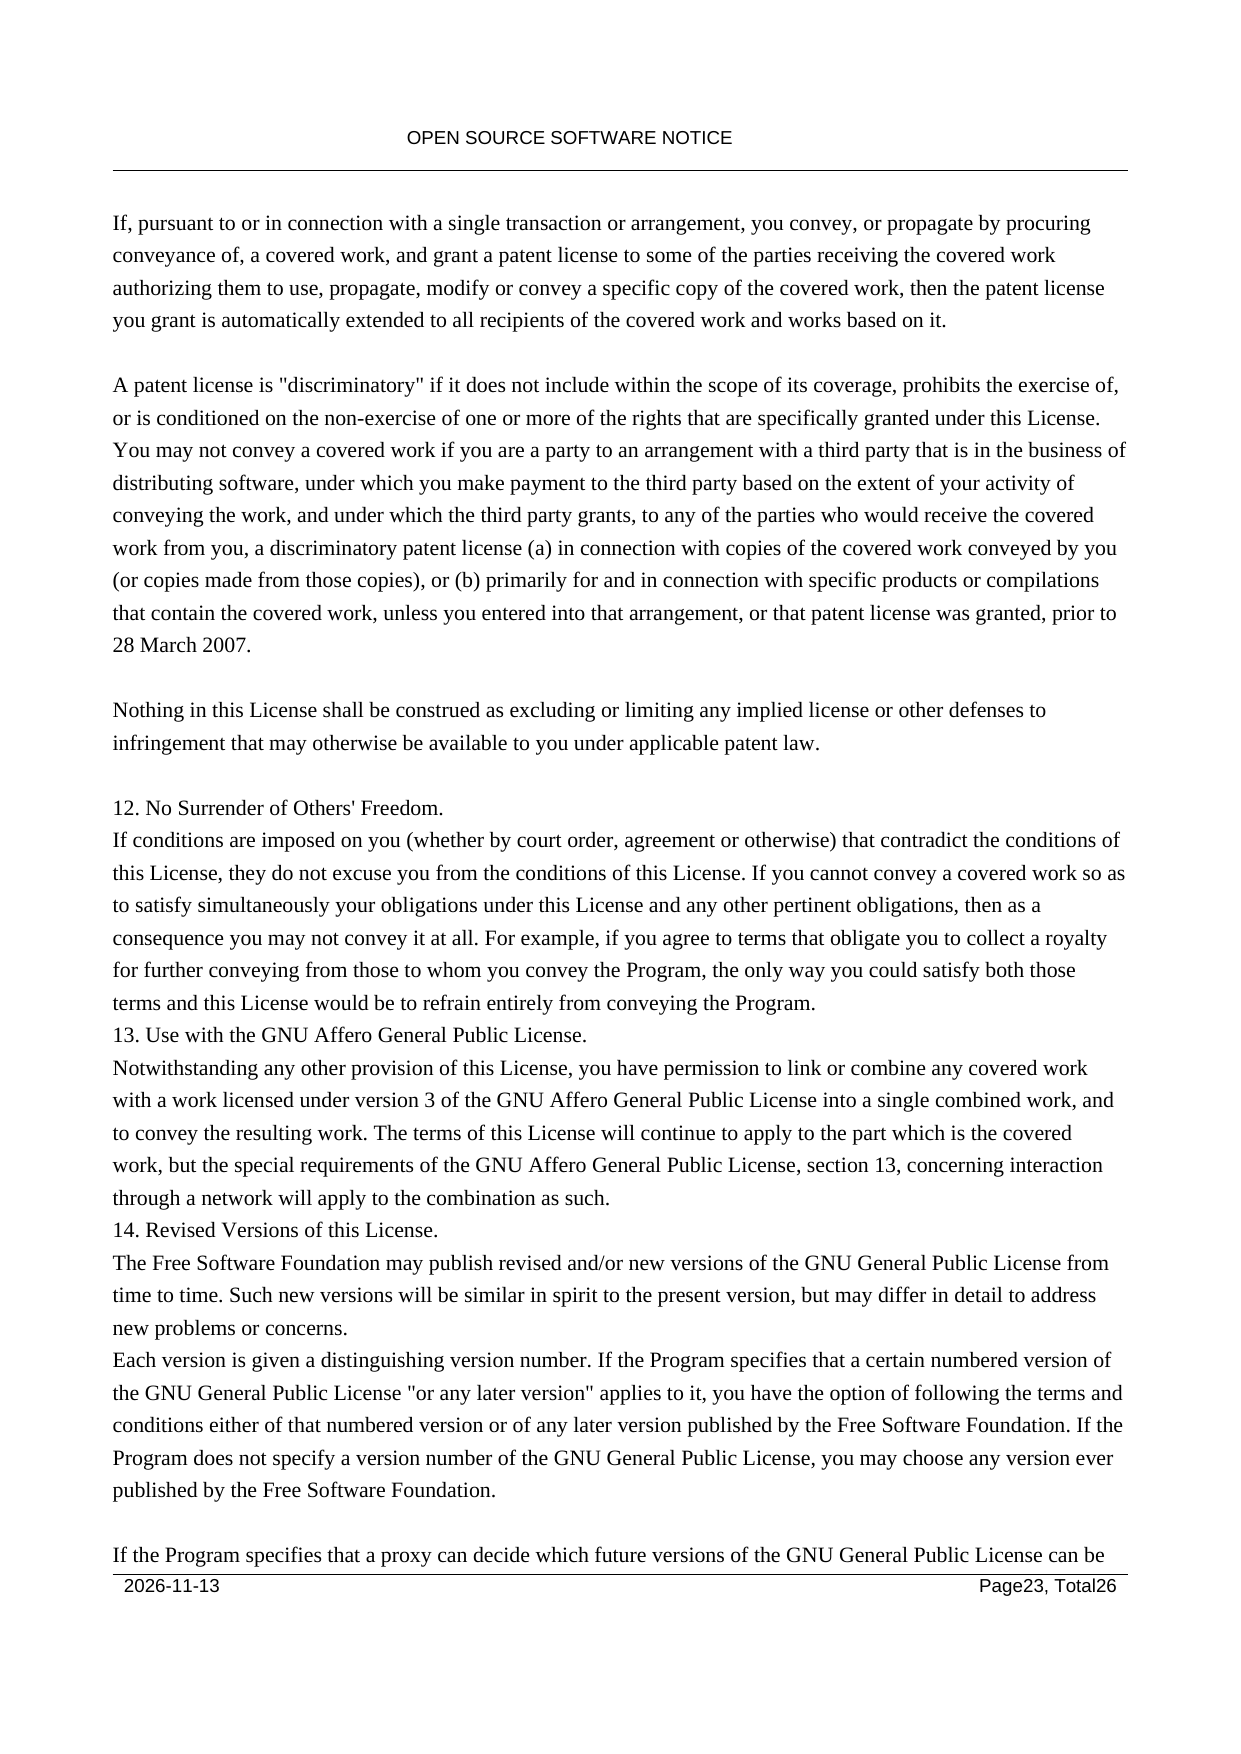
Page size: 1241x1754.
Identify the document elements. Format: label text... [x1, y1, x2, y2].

text The Free Software Foundation may publish revised and/or new versions of the GNU General Public License from time to time. Such new versions will be similar in spirit to the present version, but may differ in detail to address new problems or concerns. [112, 1246, 1128, 1344]
text A patent license is "discriminatory" if it does not include within the scope of its coverage, prohibits the exercise of, or is conditioned on the non-exercise of one or more of the rights that are specifically granted under this License. You may not convey a covered work if you are a party to an arrangement with a third party that is in the business of distributing software, under which you make payment to the third party based on the extent of your activity of conveying the work, and under which the third party grants, to any of the parties who would receive the covered work from you, a discriminatory patent license (a) in connection with copies of the covered work conveyed by you (or copies made from those copies), or (b) primarily for and in connection with specific products or compilations that contain the covered work, unless you entered into that arrangement, or that patent license was granted, prior to 28 March 2007. [112, 369, 1128, 661]
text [112, 1539, 1128, 1571]
text 13. Use with the GNU Affero General Public License. [112, 1019, 1128, 1051]
text 14. Revised Versions of this License. [112, 1214, 1128, 1246]
text If, pursuant to or in connection with a single transaction or arrangement, you convey, or propagate by procuring conveyance of, a covered work, and grant a patent license to some of the parties receiving the covered work authorizing them to use, propagate, modify or convey a specific copy of the covered work, then the patent license you grant is automatically extended to all recipients of the covered work and works based on it. [112, 206, 1128, 336]
text Nothing in this License shall be construed as excluding or limiting any implied license or other defenses to infringement that may otherwise be available to you under applicable patent law. [112, 694, 1128, 759]
text Each version is given a distinguishing version number. If the Program specifies that a certain numbered version of the GNU General Public License "or any later version" applies to it, you have the option of following the terms and conditions either of that numbered version or of any later version published by the Free Software Foundation. If the Program does not specify a version number of the GNU General Public License, you may choose any version ever published by the Free Software Foundation. [112, 1344, 1128, 1506]
text If conditions are imposed on you (whether by court order, agreement or otherwise) that contradict the conditions of this License, they do not excuse you from the conditions of this License. If you cannot convey a covered work so as to satisfy simultaneously your obligations under this License and any other pertinent obligations, then as a consequence you may not convey it at all. For example, if you agree to terms that obligate you to collect a royalty for further conveying from those to whom you convey the Program, the only way you could satisfy both those terms and this License would be to refrain entirely from conveying the Program. [112, 824, 1128, 1019]
text Notwithstanding any other provision of this License, you have permission to link or combine any covered work with a work licensed under version 3 of the GNU Affero General Public License into a single combined work, and to convey the resulting work. The terms of this License will continue to apply to the part which is the covered work, but the special requirements of the GNU Affero General Public License, section 13, concerning interaction through a network will apply to the combination as such. [112, 1051, 1128, 1214]
text 12. No Surrender of Others' Freedom. [112, 791, 1128, 824]
